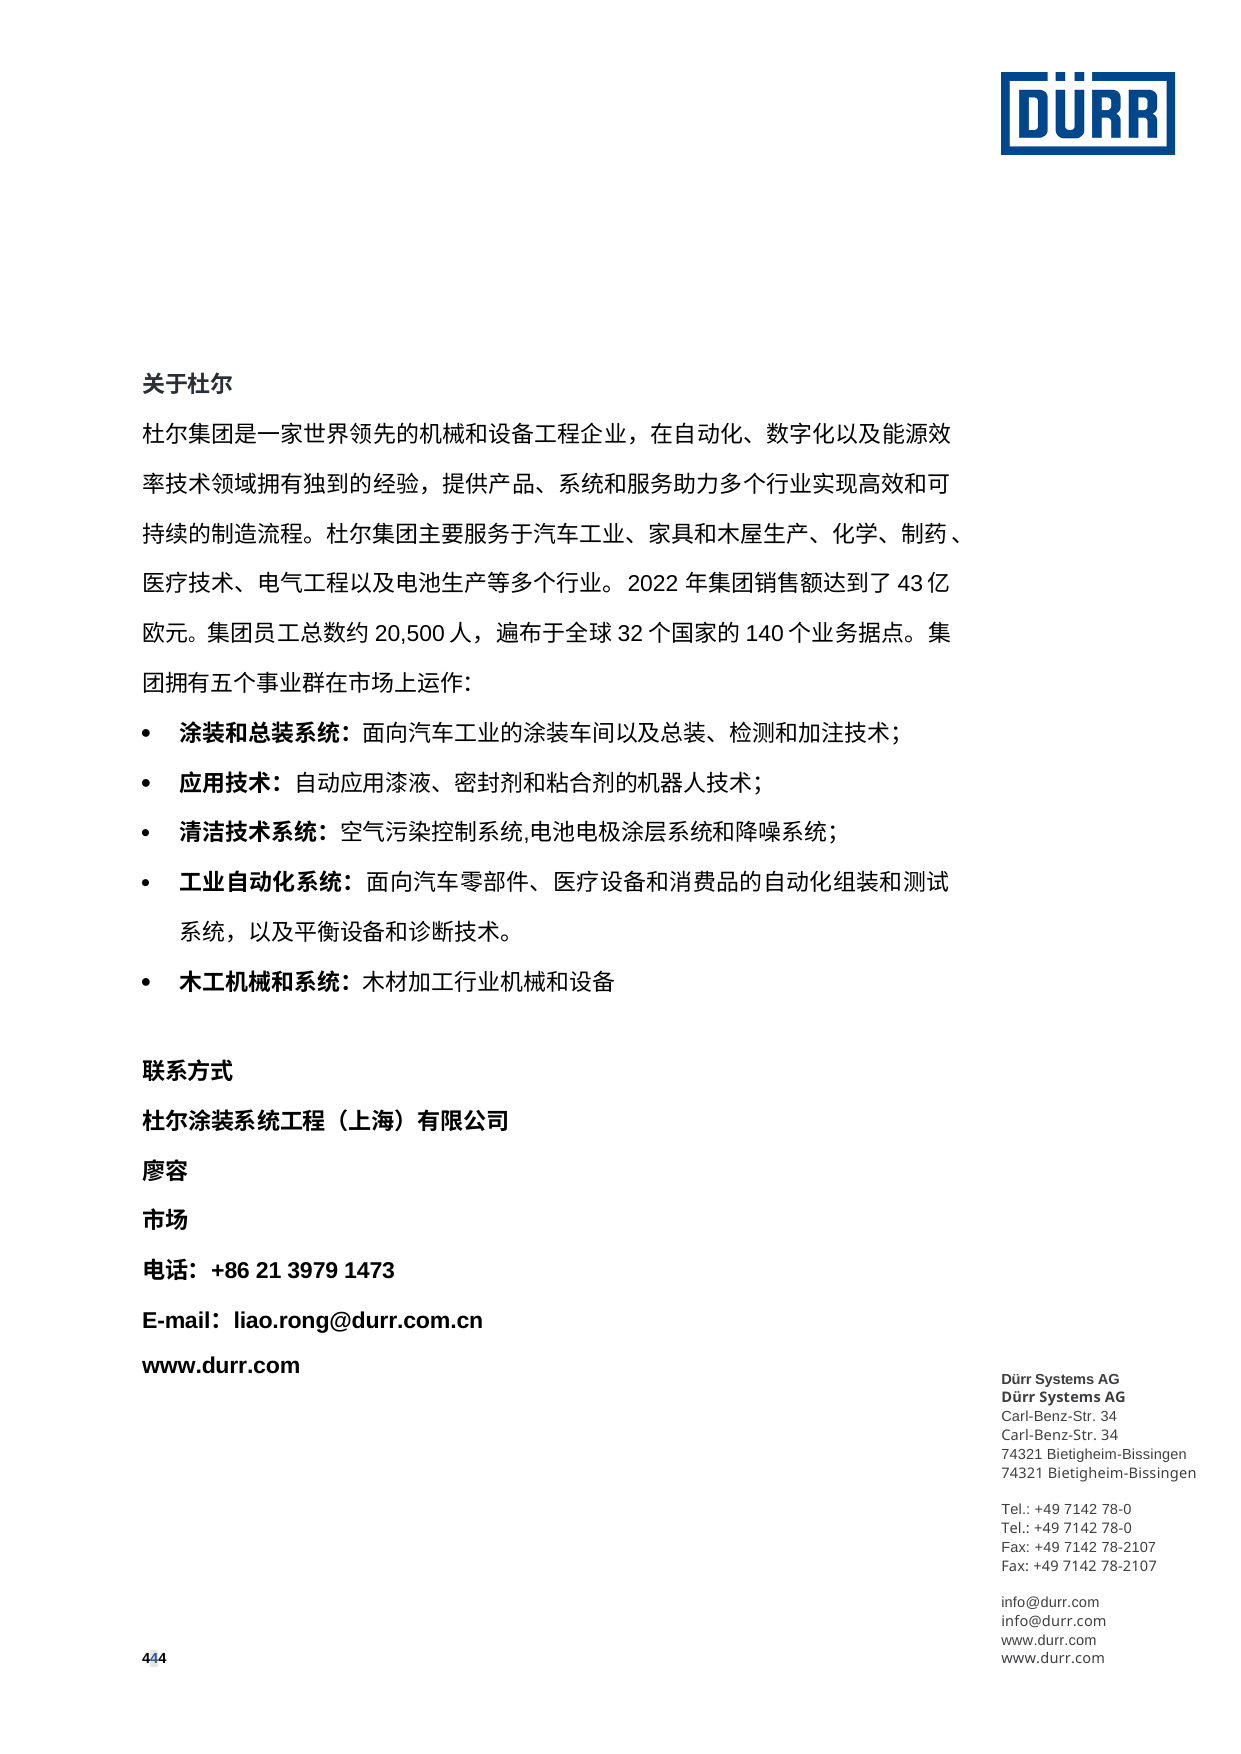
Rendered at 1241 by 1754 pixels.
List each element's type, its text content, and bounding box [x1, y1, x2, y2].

text 杜尔集团是一家世界领先的机械和设备工程企业，在自动化、数字化以及能源效率技术领域拥有独到的经验，提供产品、系统和服务助力多个行业实现高效和可持续的制造流程。杜尔集团主要服务于汽车工业、家具和木屋生产、化学、制药、医疗技术、电气工程以及电池生产等多个行业。2022 年集团销售额达到了43亿欧元。集团员工总数约20,500人，遍布于全球 32个国家的140个业务据点。集团拥有五个事业群在市场上运作： [142, 416, 951, 698]
text 电话：+86 21 3979 1473 [142, 1252, 951, 1285]
list 工业自动化系统：面向汽车零部件、医疗设备和消费品的自动化组装和测试系统，以及平衡设备和诊断技术。 [142, 864, 951, 947]
picture [1001, 72, 1175, 155]
text 杜尔涂装系统工程（上海）有限公司 [142, 1103, 951, 1136]
text www.durr.com [142, 1352, 951, 1378]
text 联系方式 [142, 1053, 951, 1086]
list 清洁技术系统：空气污染控制系统,电池电极涂层系统和降噪系统； [142, 814, 951, 847]
text 市场 [142, 1202, 951, 1236]
text 廖容 [142, 1152, 951, 1186]
list 应用技术：自动应用漆液、密封剂和粘合剂的机器人技术； [142, 764, 951, 798]
text 关于杜尔 [142, 366, 951, 399]
list 木工机械和系统：木材加工行业机械和设备 [142, 964, 951, 997]
text E-mail：liao.rong@durr.com.cn [142, 1302, 951, 1335]
list 涂装和总装系统：面向汽车工业的涂装车间以及总装、检测和加注技术； [142, 715, 951, 748]
